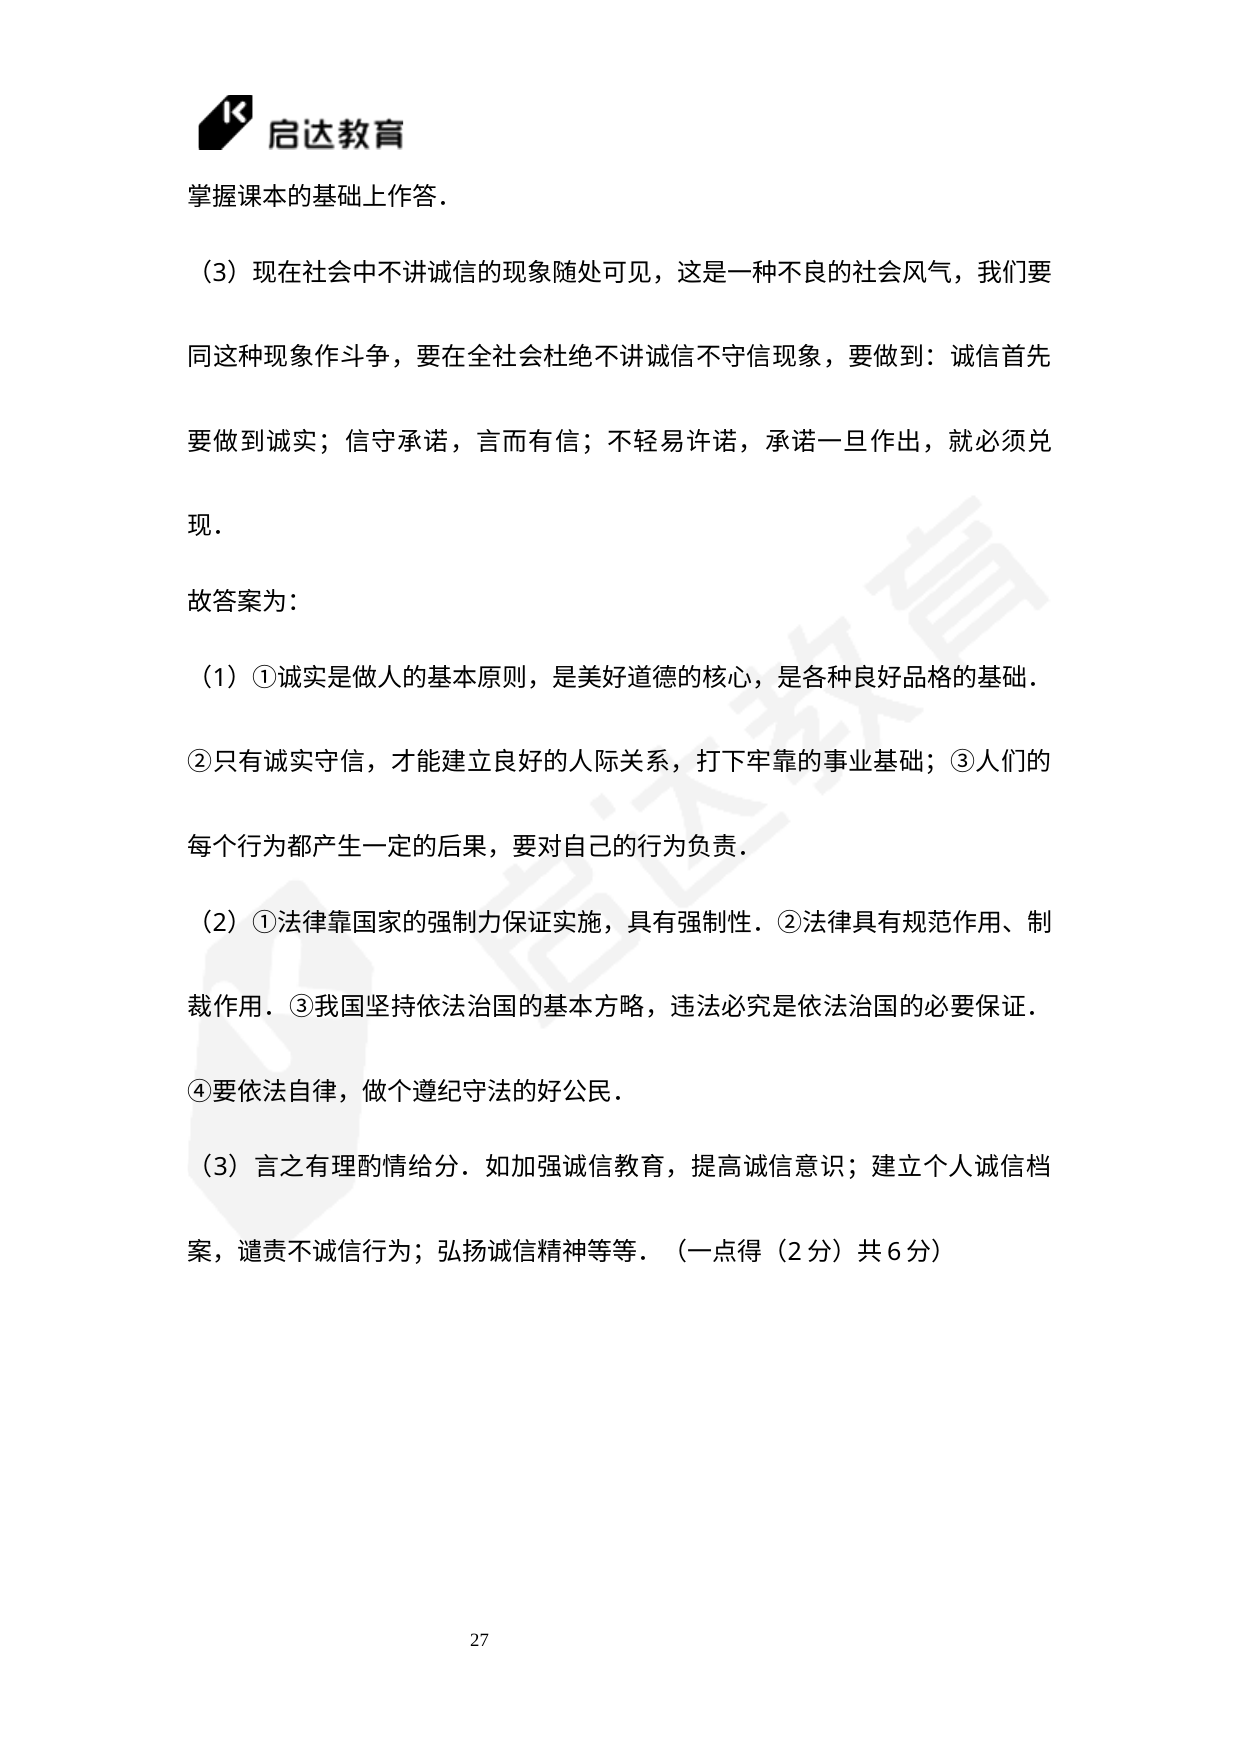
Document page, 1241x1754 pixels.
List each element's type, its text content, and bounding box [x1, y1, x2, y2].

text （2）此题考查了课本知识法律的作用和依法治国的基本方略等知识，需在熟练掌握课本的基础上作答． [187, 162, 1053, 227]
text （3）言之有理酌情给分．如加强诚信教育，提高诚信意识；建立个人诚信档案，谴责不诚信行为；弘扬诚信精神等等．（一点得（2分）共6分） [187, 1132, 1053, 1282]
text （2）①法律靠国家的强制力保证实施，具有强制性．②法律具有规范作用、制裁作用．③我国坚持依法治国的基本方略，违法必究是依法治国的必要保证．④要依法自律，做个遵纪守法的好公民． [187, 888, 1053, 1122]
text （3）现在社会中不讲诚信的现象随处可见，这是一种不良的社会风气，我们要同这种现象作斗争，要在全社会杜绝不讲诚信不守信现象，要做到：诚信首先要做到诚实；信守承诺，言而有信；不轻易许诺，承诺一旦作出，就必须兑现． [187, 238, 1053, 556]
text 故答案为： [187, 567, 1053, 632]
text （1）①诚实是做人的基本原则，是美好道德的核心，是各种良好品格的基础．②只有诚实守信，才能建立良好的人际关系，打下牢靠的事业基础；③人们的每个行为都产生一定的后果，要对自己的行为负责． [187, 643, 1053, 877]
picture [198, 95, 404, 150]
